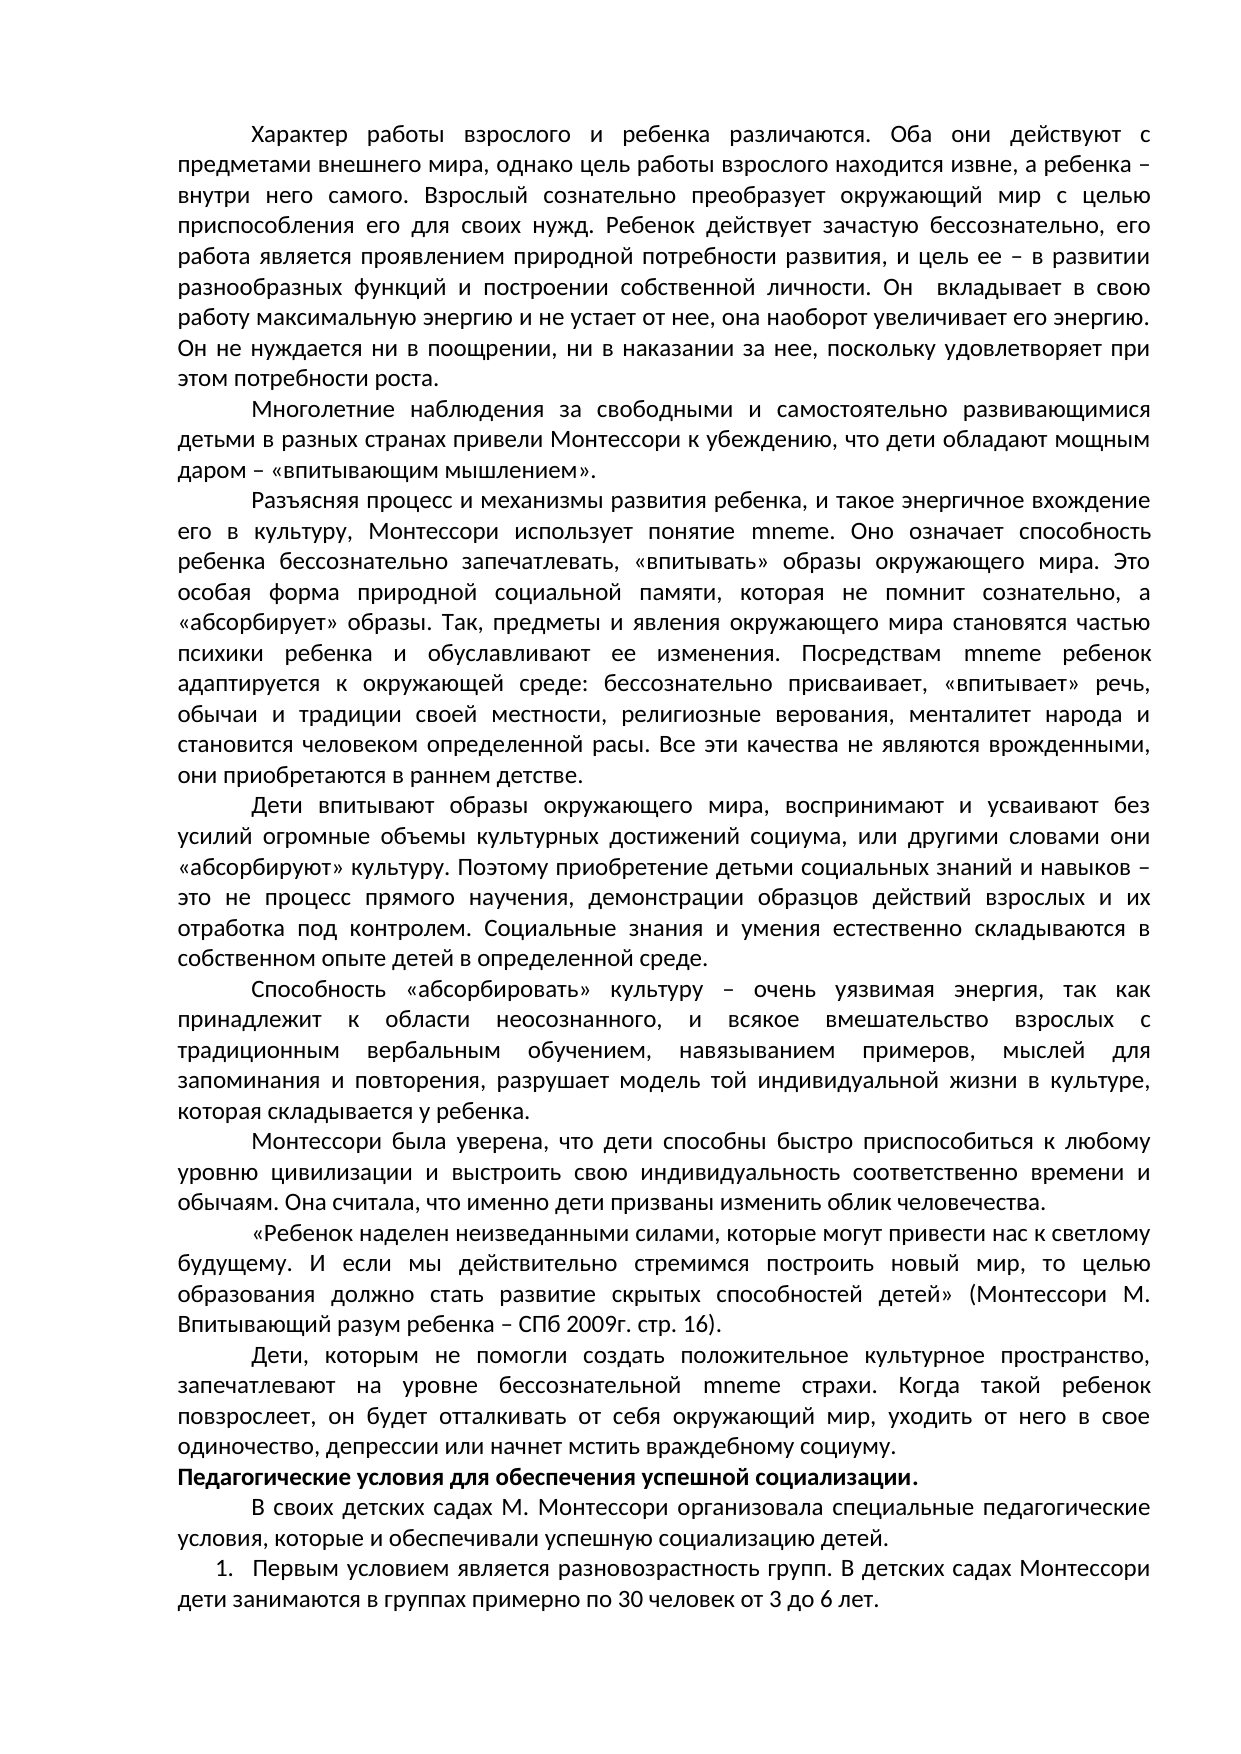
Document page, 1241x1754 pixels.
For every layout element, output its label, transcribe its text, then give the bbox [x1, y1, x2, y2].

list Первым условием является разновозрастность групп. В детских садах Монтессори дети занимаются в группах примерно по 30 человек от 3 до 6 лет. [177, 1553, 1152, 1614]
text Характер работы взрослого и ребенка различаются. Оба они действуют с предметами внешнего мира, однако цель работы взрослого находится извне, а ребенка – внутри него самого. Взрослый сознательно преобразует окружающий мир с целью приспособления его для своих нужд. Ребенок действует зачастую бессознательно, его работа является проявлением природной потребности развития, и цель ее – в развитии разнообразных функций и построении собственной личности. Он вкладывает в свою работу максимальную энергию и не устает от нее, она наоборот увеличивает его энергию. Он не нуждается ни в поощрении, ни в наказании за нее, поскольку удовлетворяет при этом потребности роста. [177, 118, 1152, 393]
text «Ребенок наделен неизведанными силами, которые могут привести нас к светлому будущему. И если мы действительно стремимся построить новый мир, то целью образования должно стать развитие скрытых способностей детей» (Монтессори М. Впитывающий разум ребенка – СПб 2009г. стр. 16). [177, 1217, 1152, 1339]
text Дети, которым не помогли создать положительное культурное пространство, запечатлевают на уровне бессознательной mneme страхи. Когда такой ребенок повзрослеет, он будет отталкивать от себя окружающий мир, уходить от него в свое одиночество, депрессии или начнет мстить враждебному социуму. [177, 1339, 1152, 1461]
text Способность «абсорбировать» культуру – очень уязвимая энергия, так как принадлежит к области неосознанного, и всякое вмешательство взрослых с традиционным вербальным обучением, навязыванием примеров, мыслей для запоминания и повторения, разрушает модель той индивидуальной жизни в культуре, которая складывается у ребенка. [177, 973, 1152, 1125]
text Дети впитывают образы окружающего мира, воспринимают и усваивают без усилий огромные объемы культурных достижений социума, или другими словами они «абсорбируют» культуру. Поэтому приобретение детьми социальных знаний и навыков – это не процесс прямого научения, демонстрации образцов действий взрослых и их отработка под контролем. Социальные знания и умения естественно складываются в собственном опыте детей в определенной среде. [177, 789, 1152, 973]
subtitle Педагогические условия для обеспечения успешной социализации. [177, 1461, 1152, 1492]
text В своих детских садах М. Монтессори организовала специальные педагогические условия, которые и обеспечивали успешную социализацию детей. [177, 1492, 1152, 1553]
text Многолетние наблюдения за свободными и самостоятельно развивающимися детьми в разных странах привели Монтессори к убеждению, что дети обладают мощным даром – «впитывающим мышлением». [177, 393, 1152, 484]
text Монтессори была уверена, что дети способны быстро приспособиться к любому уровню цивилизации и выстроить свою индивидуальность соответственно времени и обычаям. Она считала, что именно дети призваны изменить облик человечества. [177, 1125, 1152, 1217]
text Разъясняя процесс и механизмы развития ребенка, и такое энергичное вхождение его в культуру, Монтессори использует понятие mneme. Оно означает способность ребенка бессознательно запечатлевать, «впитывать» образы окружающего мира. Это особая форма природной социальной памяти, которая не помнит сознательно, а «абсорбирует» образы. Так, предметы и явления окружающего мира становятся частью психики ребенка и обуславливают ее изменения. Посредствам mneme ребенок адаптируется к окружающей среде: бессознательно присваивает, «впитывает» речь, обычаи и традиции своей местности, религиозные верования, менталитет народа и становится человеком определенной расы. Все эти качества не являются врожденными, они приобретаются в раннем детстве. [177, 484, 1152, 789]
